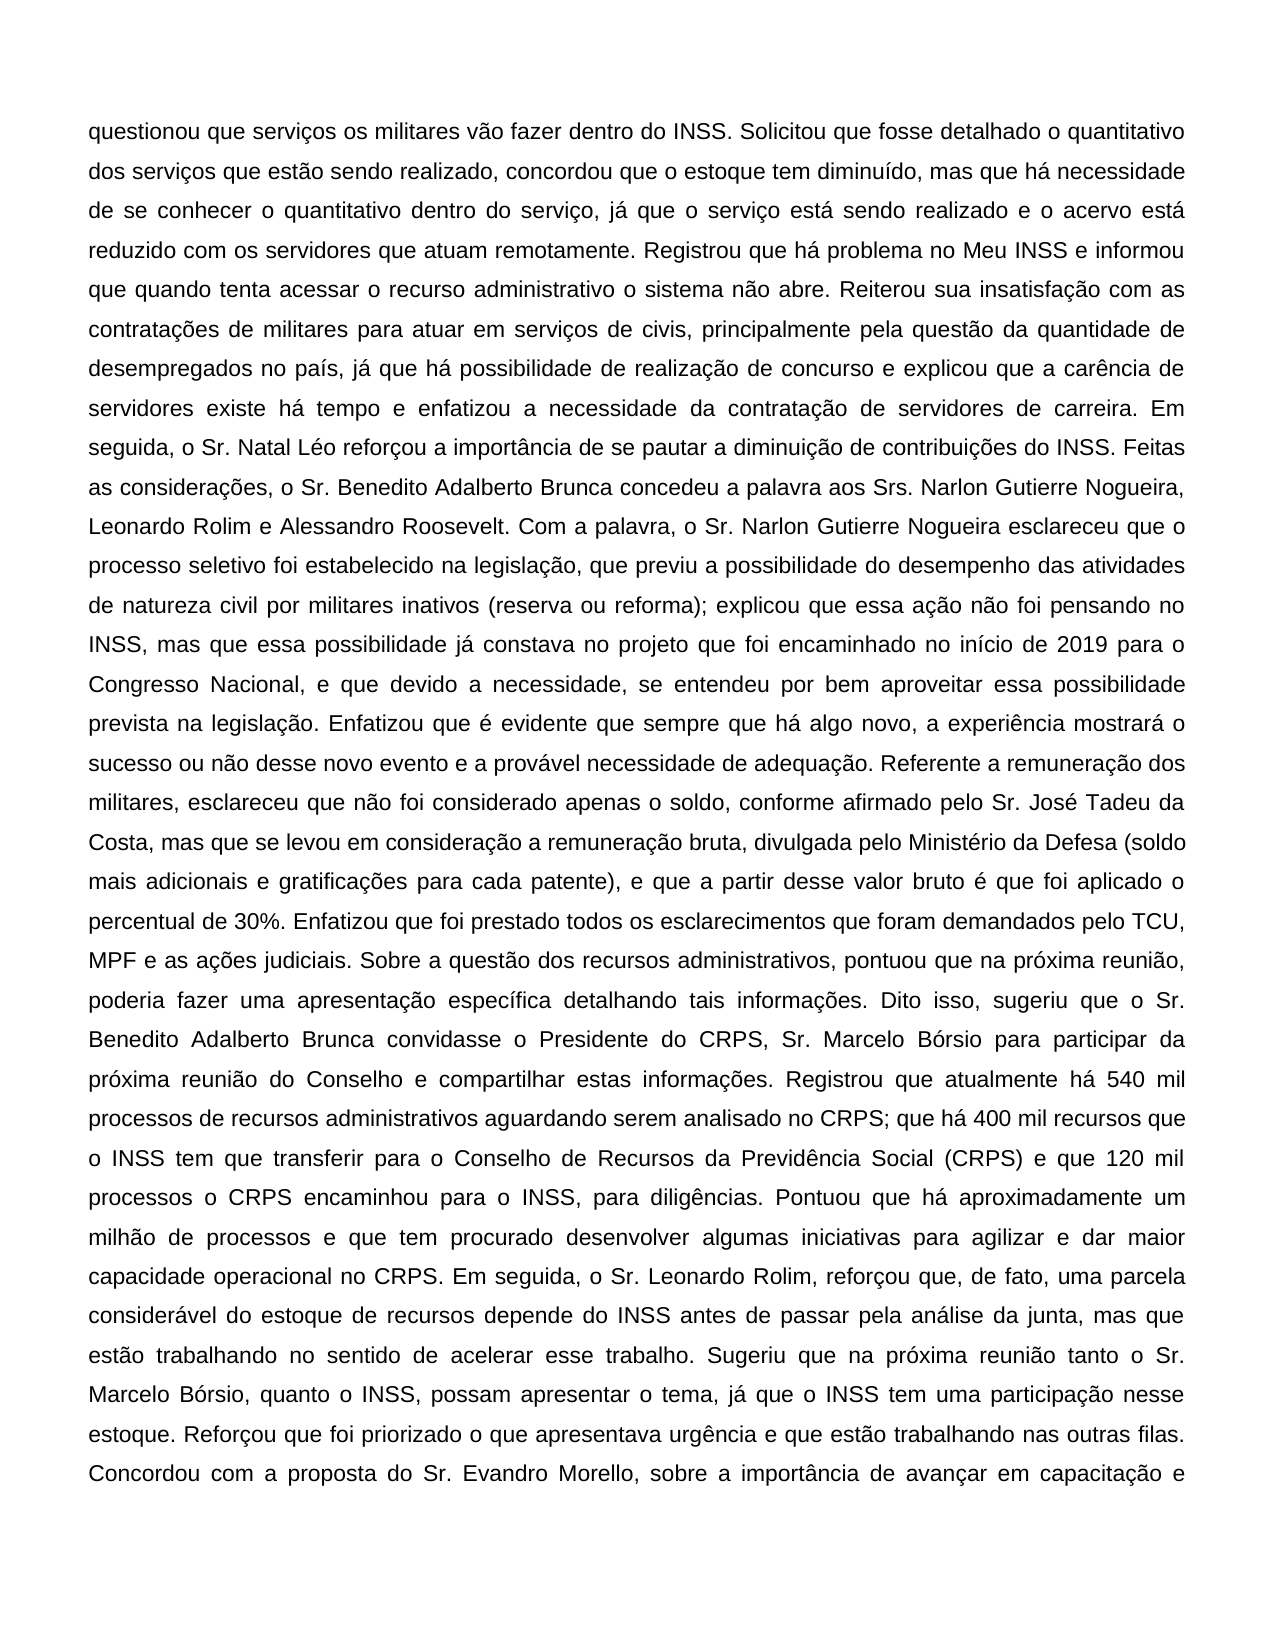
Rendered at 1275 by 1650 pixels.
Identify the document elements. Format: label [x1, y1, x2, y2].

text [87, 118, 1186, 1487]
